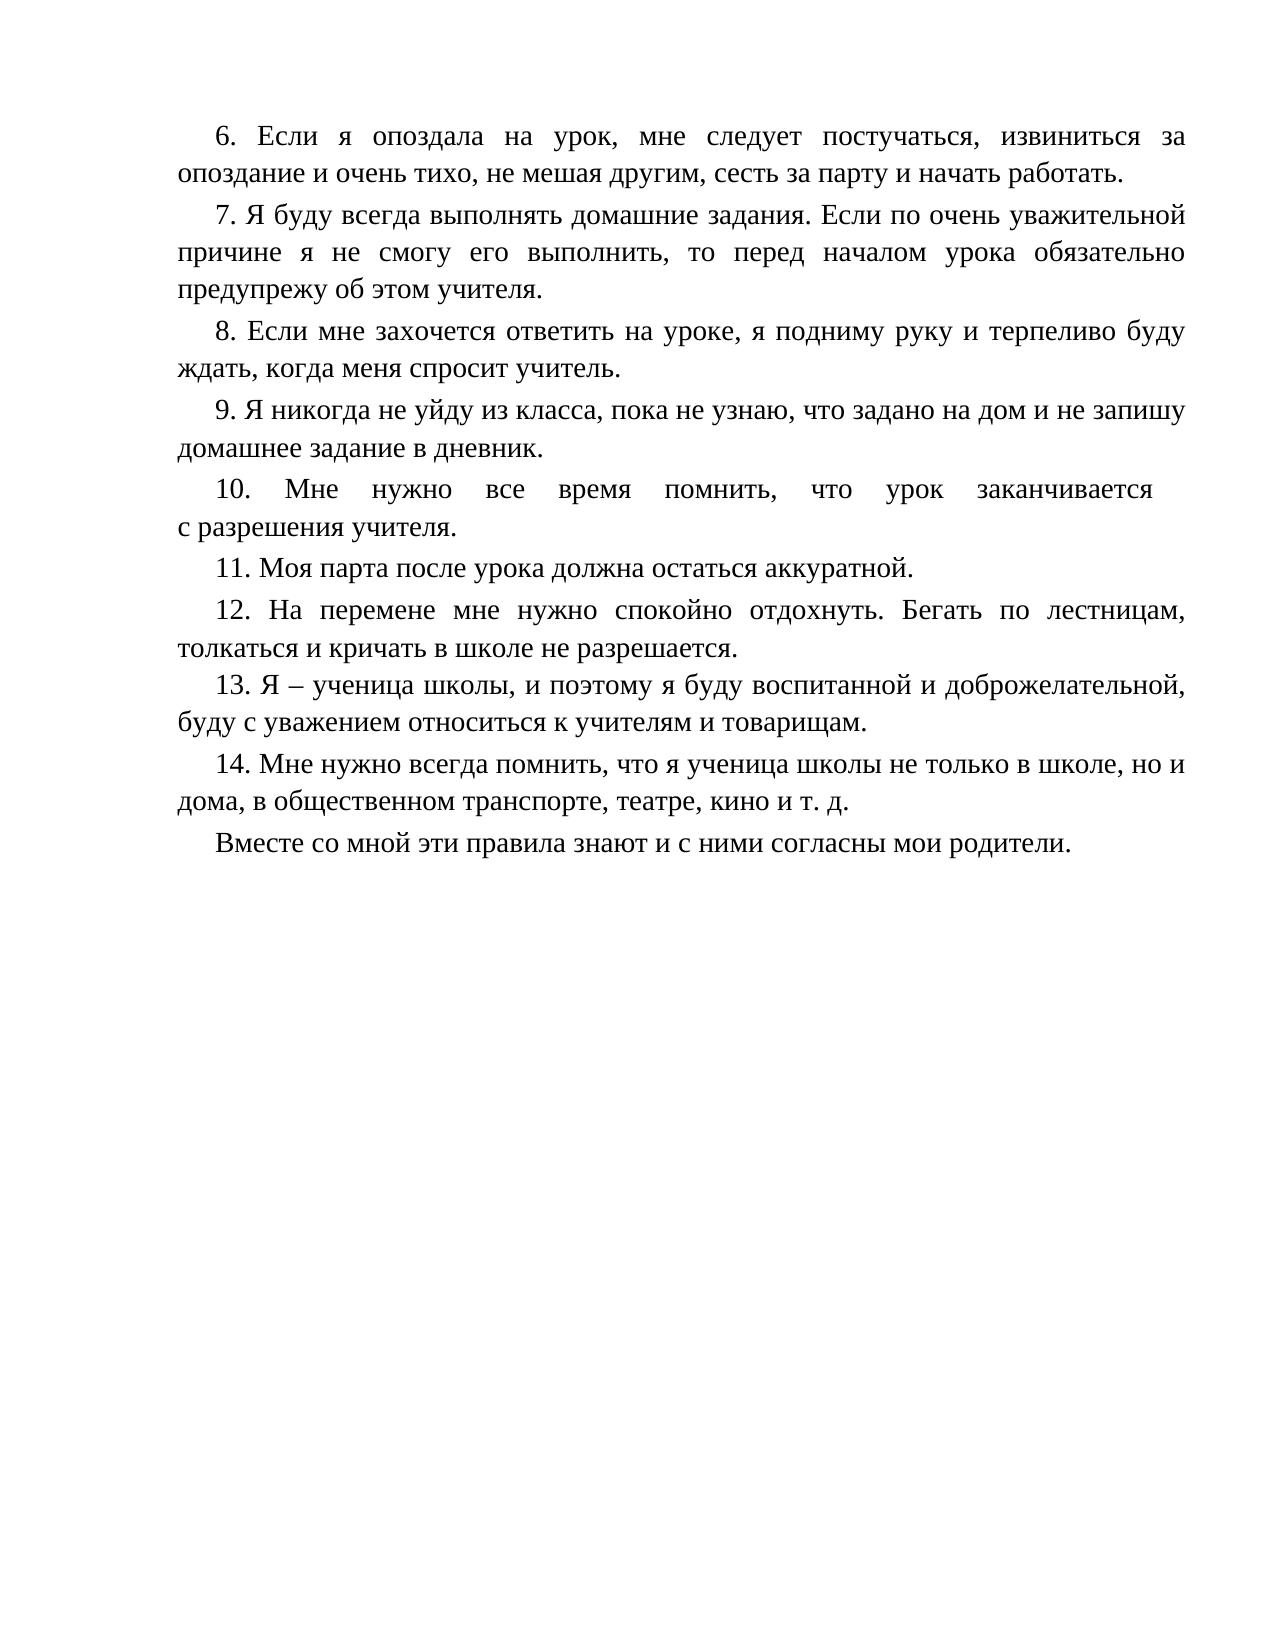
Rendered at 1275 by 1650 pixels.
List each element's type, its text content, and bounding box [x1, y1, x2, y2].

text 13. Я – ученица школы, и поэтому я буду воспитанной и доброжелательной, буду с уважением относиться к учителям и товарищам. [177, 667, 1186, 738]
text Вместе со мной эти правила знают и с ними согласны мои родители. [177, 825, 1186, 858]
text 11. Моя парта после урока должна остаться аккуратной. [177, 551, 1186, 584]
text 12. На перемене мне нужно спокойно отдохнуть. Бегать по лестницам, толкаться и кричать в школе не разрешается. [177, 592, 1186, 663]
text 14. Мне нужно всегда помнить, что я ученица школы не только в школе, но и дома, в общественном транспорте, театре, кино и т. д. [177, 746, 1186, 817]
text 9. Я никогда не уйду из класса, пока не узнаю, что задано на дом и не запишу домашнее задание в дневник. [177, 392, 1186, 463]
text 8. Если мне захочется ответить на уроке, я подниму руку и терпеливо буду ждать, когда меня спросит учитель. [177, 313, 1186, 384]
text 6. Если я опоздала на урок, мне следует постучаться, извиниться за опоздание и очень тихо, не мешая другим, сесть за парту и начать работать. [177, 118, 1186, 189]
text 10. Мне нужно все время помнить, что урок заканчивается с разрешения учителя. [177, 472, 1186, 542]
text 7. Я буду всегда выполнять домашние задания. Если по очень уважительной причине я не смогу его выполнить, то перед началом урока обязательно предупрежу об этом учителя. [177, 197, 1186, 305]
